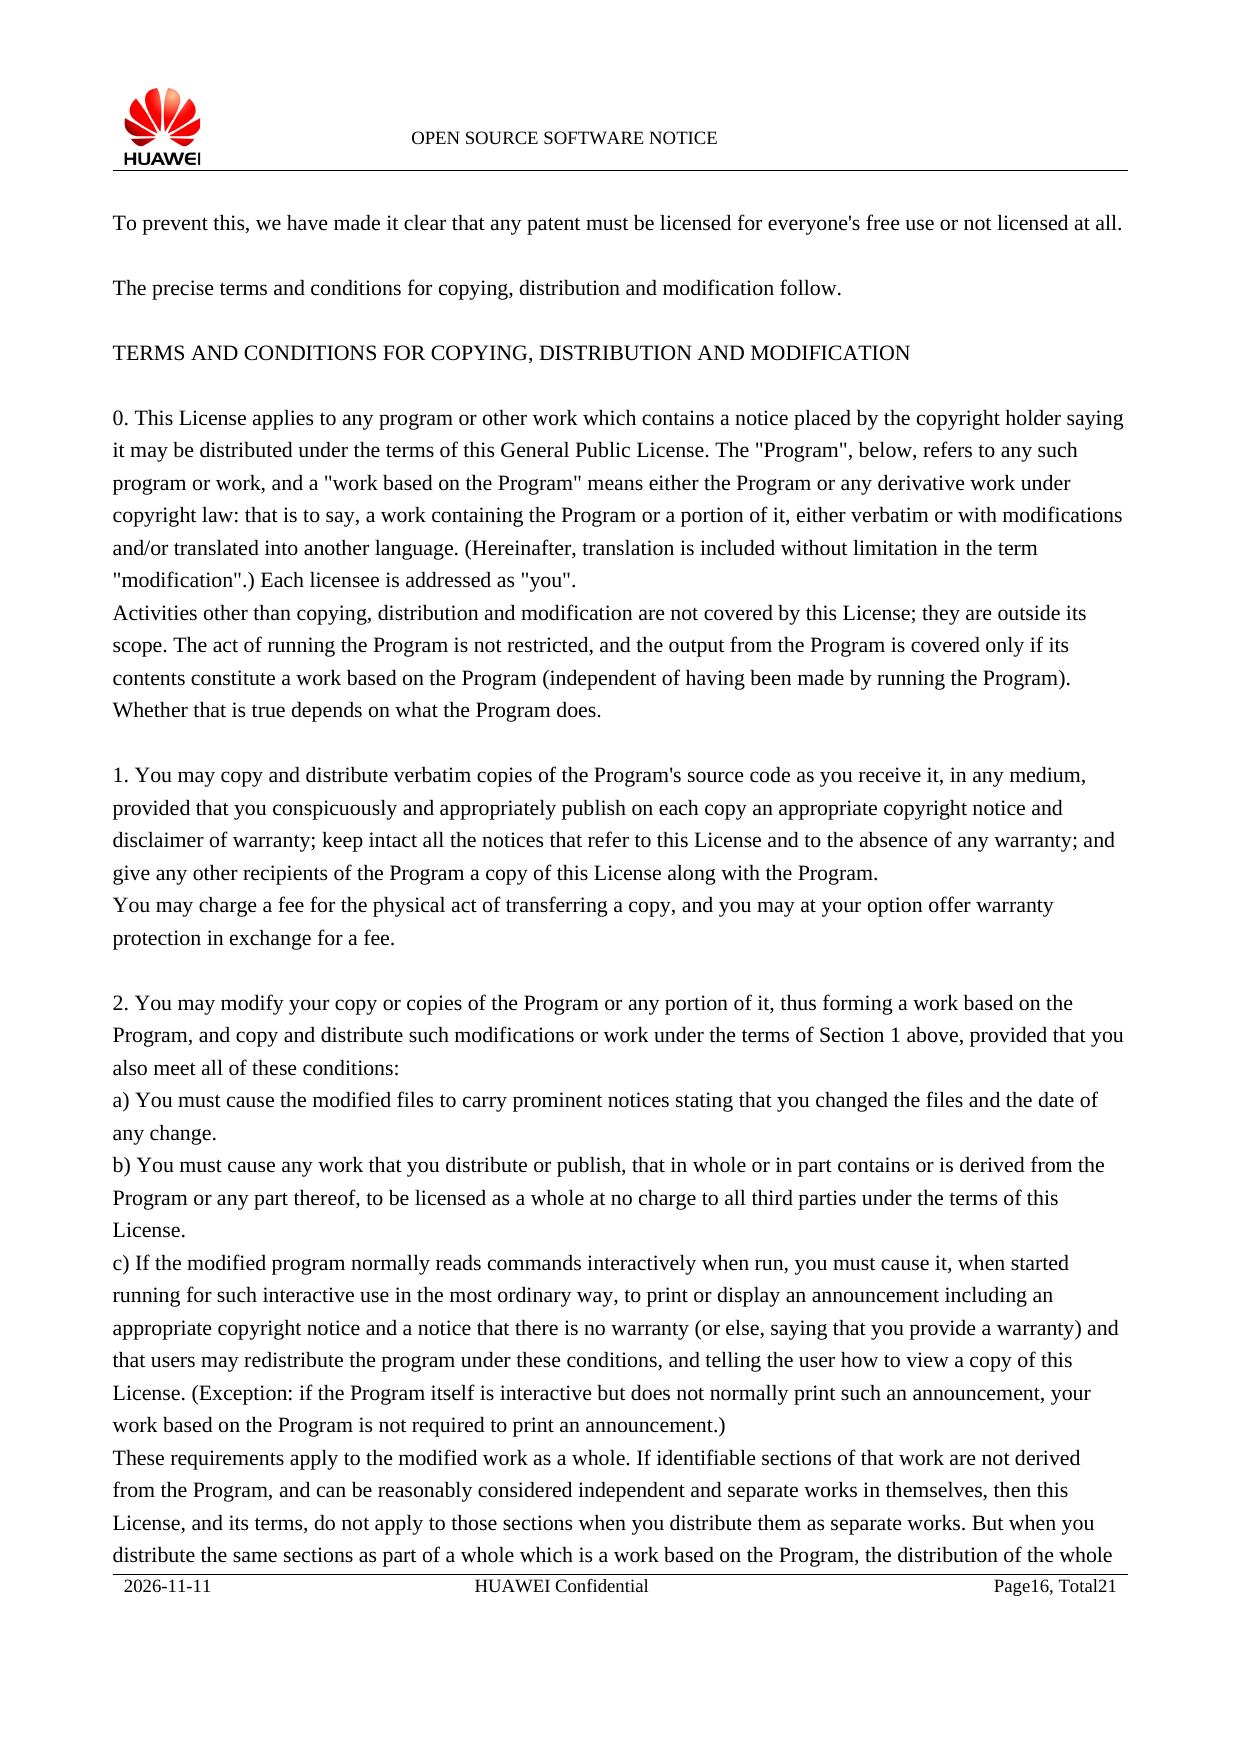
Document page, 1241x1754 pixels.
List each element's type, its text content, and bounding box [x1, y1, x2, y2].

picture [124, 88, 201, 165]
